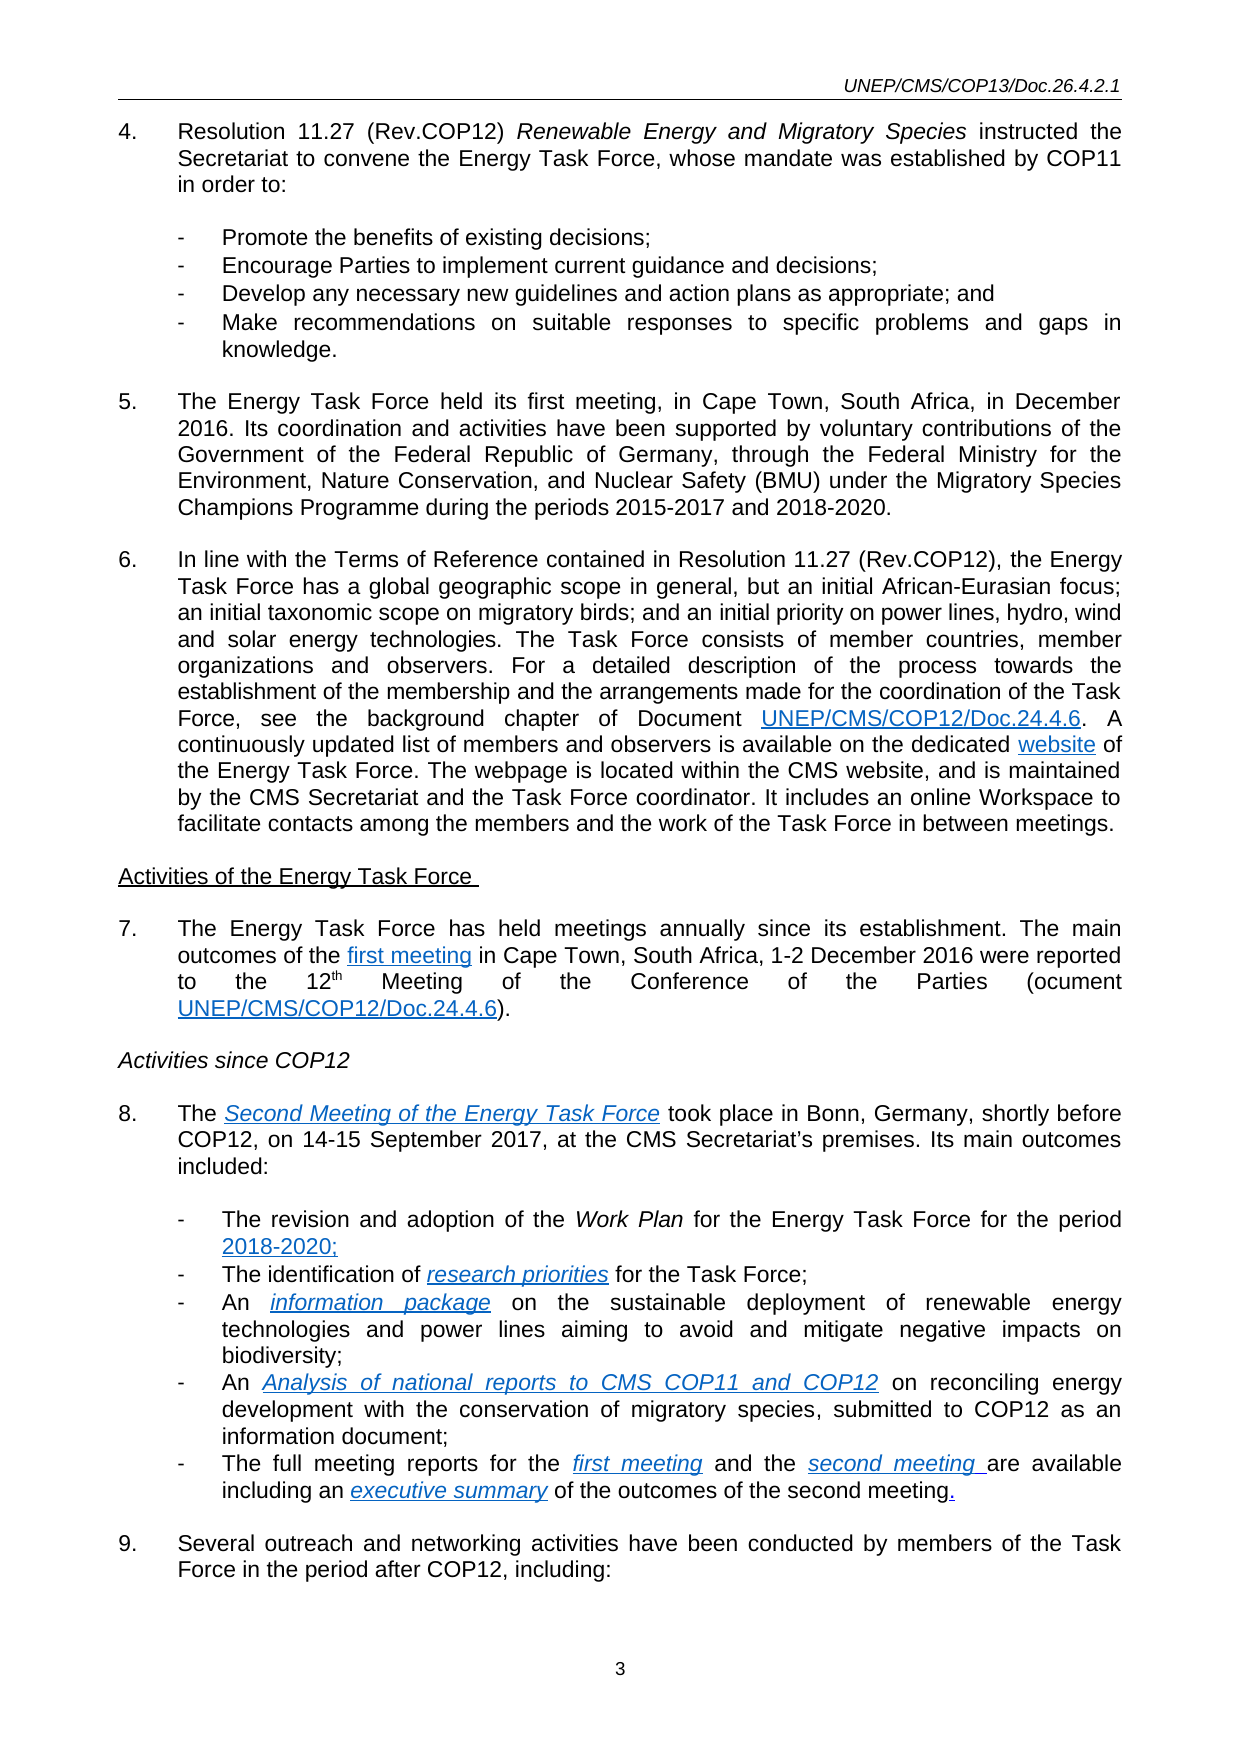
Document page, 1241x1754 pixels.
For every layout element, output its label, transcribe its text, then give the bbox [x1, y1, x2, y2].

text Resolution 11.27 (Rev.COP12) Renewable Energy and Migratory Species instructed the Secretariat to convene the Energy Task Force, whose mandate was established by COP11 in order to: [118, 118, 1122, 197]
list Encourage Parties to implement current guidance and decisions; [177, 252, 1122, 279]
list Develop any necessary new guidelines and action plans as appropriate; and [177, 279, 1122, 308]
text The Energy Task Force held its first meeting, in Cape Town, South Africa, in December 2016. Its coordination and activities have been supported by voluntary contributions of the Government of the Federal Republic of Germany, through the Federal Ministry for the Environment, Nature Conservation, and Nuclear Safety (BMU) under the Migratory Species Champions Programme during the periods 2015-2017 and 2018-2020. [118, 388, 1122, 520]
text In line with the Terms of Reference contained in Resolution 11.27 (Rev.COP12), the Energy Task Force has a global geographic scope in general, but an initial African-Eurasian focus; an initial taxonomic scope on migratory birds; and an initial priority on power lines, hydro, wind and solar energy technologies. The Task Force consists of member countries, member organizations and observers. For a detailed description of the process towards the establishment of the membership and the arrangements made for the coordination of the Task Force, see the background chapter of Document UNEP/CMS/COP12/Doc.24.4.6. A continuously updated list of members and observers is available on the dedicated website of the Energy Task Force. The webpage is located within the CMS website, and is maintained by the CMS Secretariat and the Task Force coordinator. It includes an online Workspace to facilitate contacts among the members and the work of the Task Force in between meetings. [118, 546, 1122, 836]
text Activities since COP12 [118, 1047, 1122, 1073]
list The full meeting reports for the first meeting and the second meeting are available including an executive summary of the outcomes of the second meeting. [177, 1449, 1122, 1503]
text Activities of the Energy Task Force [118, 863, 1122, 889]
list Promote the benefits of existing decisions; [177, 223, 1122, 252]
list An Analysis of national reports to CMS COP11 and COP12 on reconciling energy development with the conservation of migratory species, submitted to COP12 as an information document; [177, 1368, 1122, 1449]
text Several outreach and networking activities have been conducted by members of the Task Force in the period after COP12, including: [118, 1530, 1122, 1583]
list The identification of research priorities for the Task Force; [177, 1260, 1122, 1288]
text The Energy Task Force has held meetings annually since its establishment. The main outcomes of the first meeting in Cape Town, South Africa, 1-2 December 2016 were reported to the 12th Meeting of the Conference of the Parties (ocument UNEP/CMS/COP12/Doc.24.4.6). [118, 915, 1122, 1021]
list The revision and adoption of the Work Plan for the Energy Task Force for the period 2018-2020; [177, 1205, 1122, 1260]
text The Second Meeting of the Energy Task Force took place in Bonn, Germany, shortly before COP12, on 14-15 September 2017, at the CMS Secretariat’s premises. Its main outcomes included: [118, 1100, 1122, 1179]
list Make recommendations on suitable responses to specific problems and gaps in knowledge. [177, 308, 1122, 362]
list An information package on the sustainable deployment of renewable energy technologies and power lines aiming to avoid and mitigate negative impacts on biodiversity; [177, 1288, 1122, 1368]
